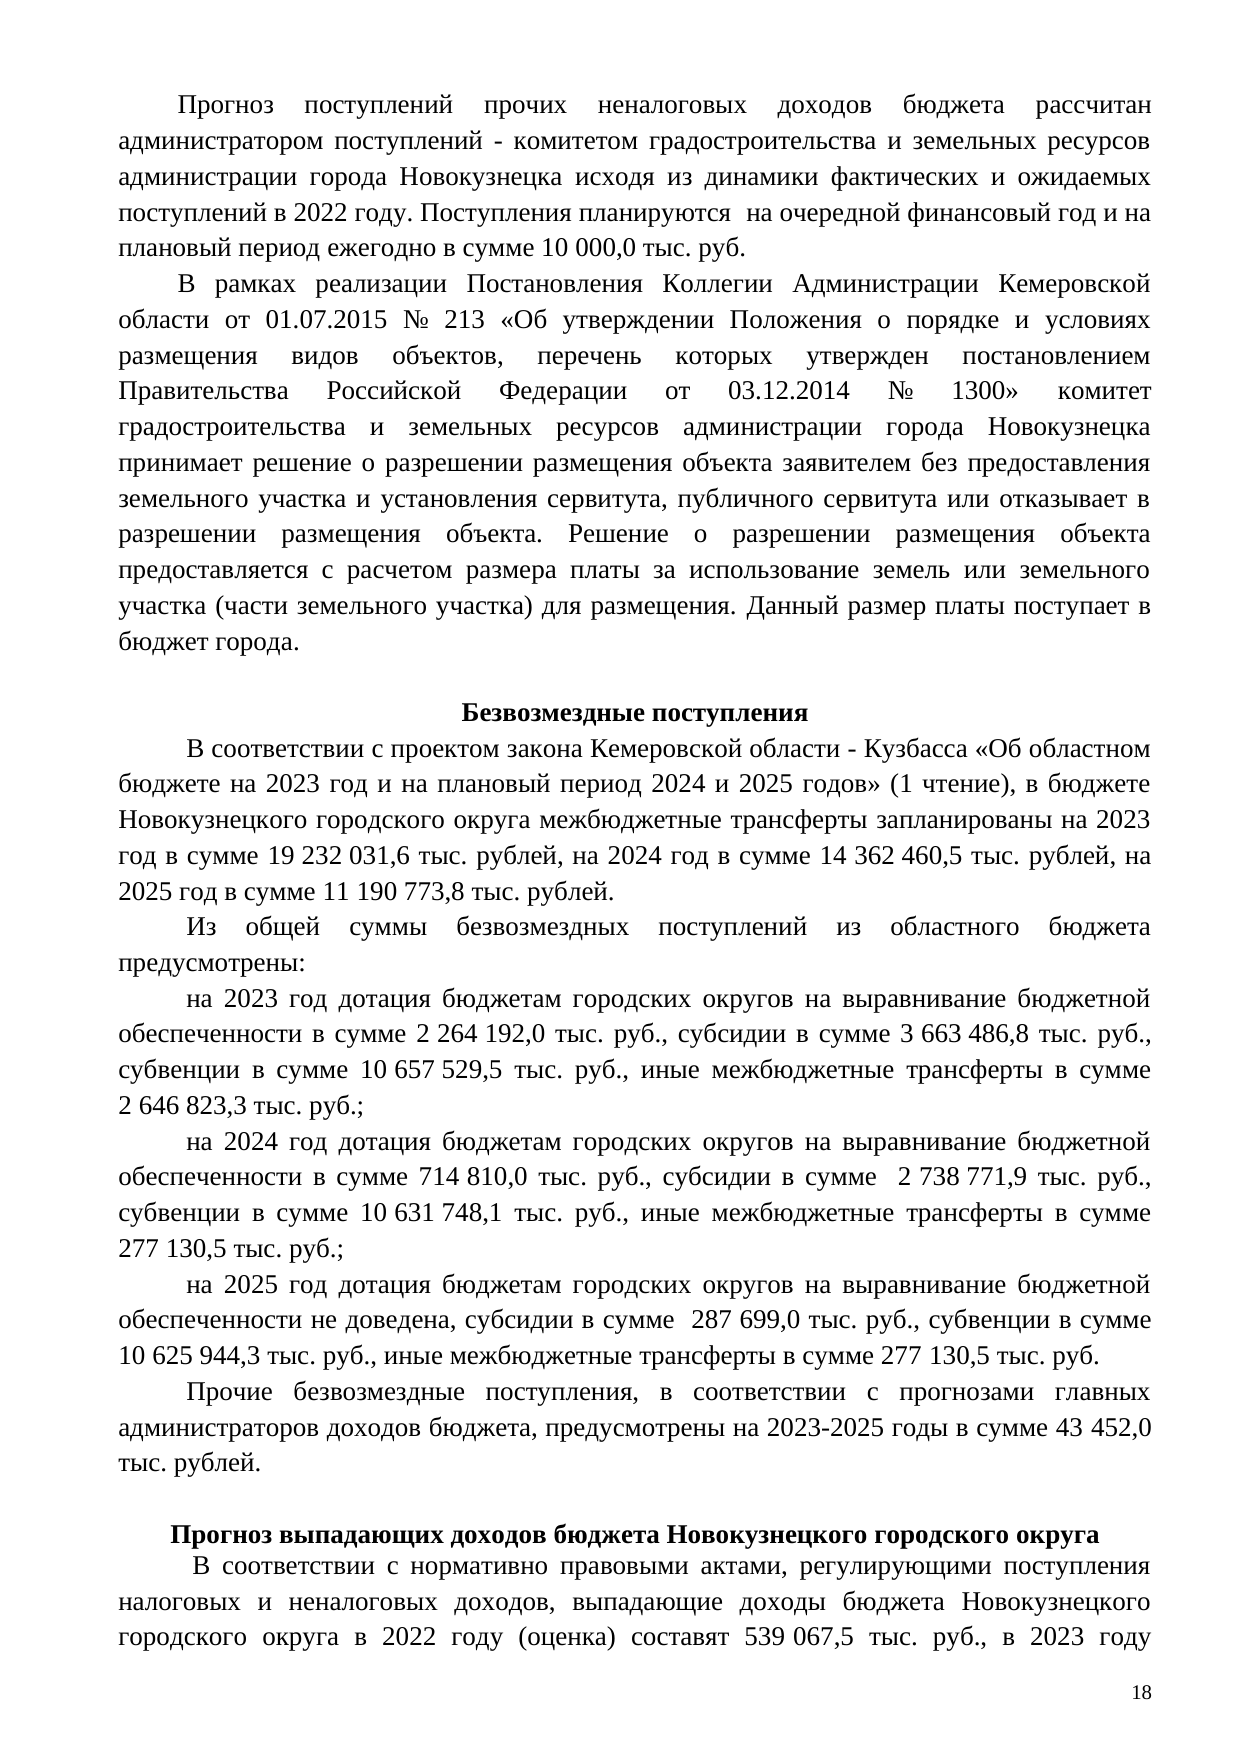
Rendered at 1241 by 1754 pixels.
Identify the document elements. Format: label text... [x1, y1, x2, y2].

text на 2023 год дотация бюджетам городских округов на выравнивание бюджетной обеспеченности в сумме 2 264 192,0 тыс. руб., субсидии в сумме 3 663 486,8 тыс. руб., субвенции в сумме 10 657 529,5 тыс. руб., иные межбюджетные трансферты в сумме 2 646 823,3 тыс. руб.; [118, 982, 1152, 1120]
text Из общей суммы безвозмездных поступлений из областного бюджета предусмотрены: [118, 910, 1152, 977]
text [118, 1549, 1152, 1652]
text В соответствии с проектом закона Кемеровской области - Кузбасса «Об областном бюджете на 2023 год и на плановый период 2024 и 2025 годов» (1 чтение), в бюджете Новокузнецкого городского округа межбюджетные трансферты запланированы на 2023 год в сумме 19 232 031,6 тыс. рублей, на 2024 год в сумме 14 362 460,5 тыс. рублей, на 2025 год в сумме 11 190 773,8 тыс. рублей. [118, 732, 1152, 906]
text Прогноз выпадающих доходов бюджета Новокузнецкого городского округа [118, 1518, 1152, 1549]
text В рамках реализации Постановления Коллегии Администрации Кемеровской области от 01.07.2015 № 213 «Об утверждении Положения о порядке и условиях размещения видов объектов, перечень которых утвержден постановлением Правительства Российской Федерации от 03.12.2014 № 1300» комитет градостроительства и земельных ресурсов администрации города Новокузнецка принимает решение о разрешении размещения объекта заявителем без предоставления земельного участка и установления сервитута, публичного сервитута или отказывает в разрешении размещения объекта. Решение о разрешении размещения объекта предоставляется с расчетом размера платы за использование земель или земельного участка (части земельного участка) для размещения. Данный размер платы поступает в бюджет города. [118, 267, 1152, 656]
text Безвозмездные поступления [118, 696, 1152, 727]
text на 2024 год дотация бюджетам городских округов на выравнивание бюджетной обеспеченности в сумме 714 810,0 тыс. руб., субсидии в сумме 2 738 771,9 тыс. руб., субвенции в сумме 10 631 748,1 тыс. руб., иные межбюджетные трансферты в сумме 277 130,5 тыс. руб.; [118, 1125, 1152, 1263]
text Прогноз поступлений прочих неналоговых доходов бюджета рассчитан администратором поступлений - комитетом градостроительства и земельных ресурсов администрации города Новокузнецка исходя из динамики фактических и ожидаемых поступлений в 2022 году. Поступления планируются на очередной финансовый год и на плановый период ежегодно в сумме 10 000,0 тыс. руб. [118, 89, 1152, 263]
text Прочие безвозмездные поступления, в соответствии с прогнозами главных администраторов доходов бюджета, предусмотрены на 2023-2025 годы в сумме 43 452,0 тыс. рублей. [118, 1375, 1152, 1477]
text на 2025 год дотация бюджетам городских округов на выравнивание бюджетной обеспеченности не доведена, субсидии в сумме 287 699,0 тыс. руб., субвенции в сумме 10 625 944,3 тыс. руб., иные межбюджетные трансферты в сумме 277 130,5 тыс. руб. [118, 1268, 1152, 1370]
